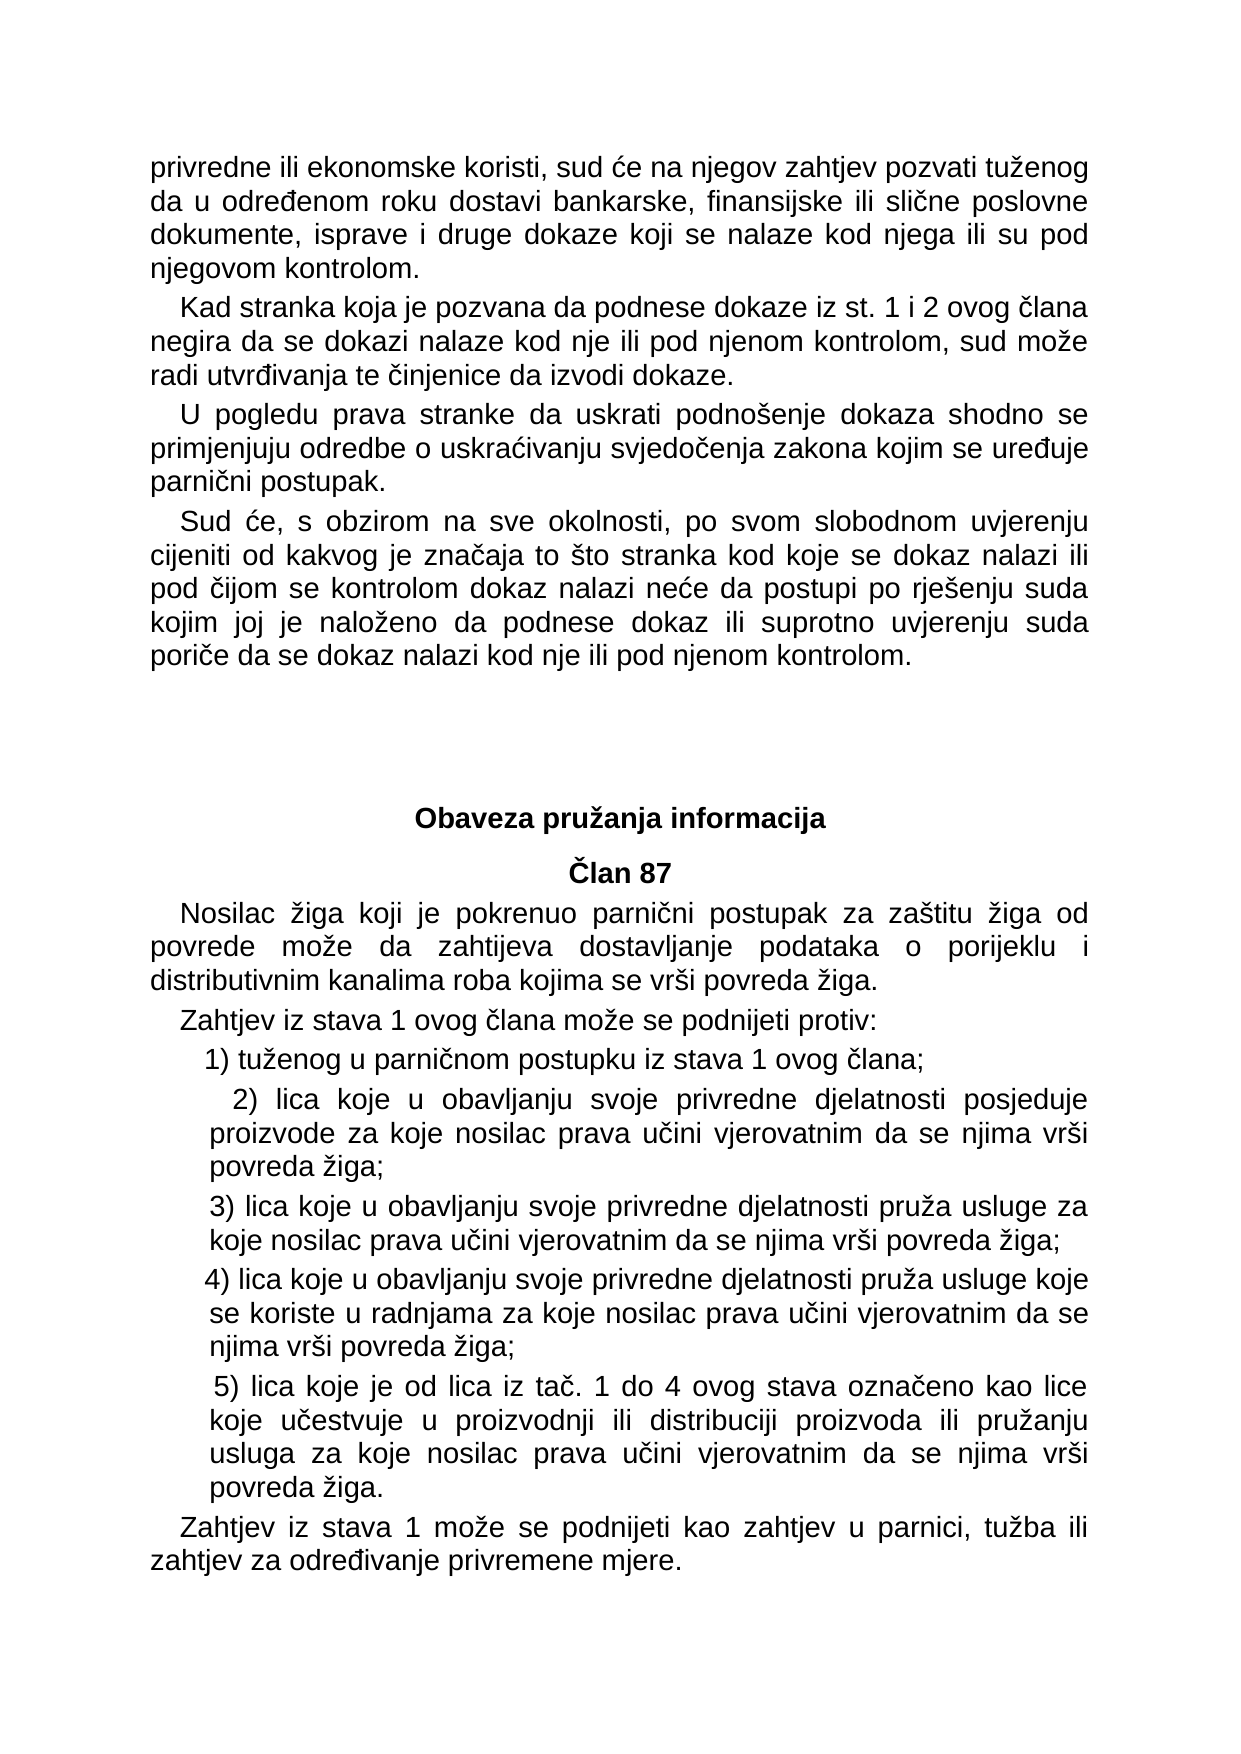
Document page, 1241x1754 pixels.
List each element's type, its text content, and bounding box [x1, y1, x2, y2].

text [150, 150, 1090, 284]
text 1) tuženog u parničnom postupku iz stava 1 ovog člana; [179, 1042, 1090, 1076]
text 4) lica koje u obavljanju svoje privredne djelatnosti pruža usluge koje se koriste u radnjama za koje nosilac prava učini vjerovatnim da se njima vrši povreda žiga; [179, 1262, 1090, 1363]
text U pogledu prava stranke da uskrati podnošenje dokaza shodno se primjenjuju odredbe o uskraćivanju svjedočenja zakona kojim se uređuje parnični postupak. [150, 397, 1090, 498]
text Sud će, s obzirom na sve okolnosti, po svom slobodnom uvjerenju cijeniti od kakvog je značaja to što stranka kod koje se dokaz nalazi ili pod čijom se kontrolom dokaz nalazi neće da postupi po rješenju suda kojim joj je naloženo da podnese dokaz ili suprotno uvjerenju suda poriče da se dokaz nalazi kod nje ili pod njenom kontrolom. [150, 504, 1090, 672]
text Zahtjev iz stava 1 može se podnijeti kao zahtjev u parnici, tužba ili zahtjev za određivanje privremene mjere. [150, 1509, 1090, 1577]
text Obaveza pružanja informacija [150, 801, 1090, 835]
text 3) lica koje u obavljanju svoje privredne djelatnosti pruža usluge za koje nosilac prava učini vjerovatnim da se njima vrši povreda žiga; [179, 1189, 1090, 1256]
text Član 87 [150, 856, 1090, 889]
text 5) lica koje je od lica iz tač. 1 do 4 ovog stava označeno kao lice koje učestvuje u proizvodnji ili distribuciji proizvoda ili pružanju usluga za koje nosilac prava učini vjerovatnim da se njima vrši povreda žiga. [179, 1369, 1090, 1503]
text Nosilac žiga koji je pokrenuo parnični postupak za zaštitu žiga od povrede može da zahtijeva dostavljanje podataka o porijeklu i distributivnim kanalima roba kojima se vrši povreda žiga. [150, 896, 1090, 996]
text 2) lica koje u obavljanju svoje privredne djelatnosti posjeduje proizvode za koje nosilac prava učini vjerovatnim da se njima vrši povreda žiga; [179, 1082, 1090, 1183]
text Kad stranka koja je pozvana da podnese dokaze iz st. 1 i 2 ovog člana negira da se dokazi nalaze kod nje ili pod njenom kontrolom, sud može radi utvrđivanja te činjenice da izvodi dokaze. [150, 290, 1090, 391]
text Zahtjev iz stava 1 ovog člana može se podnijeti protiv: [150, 1002, 1090, 1036]
